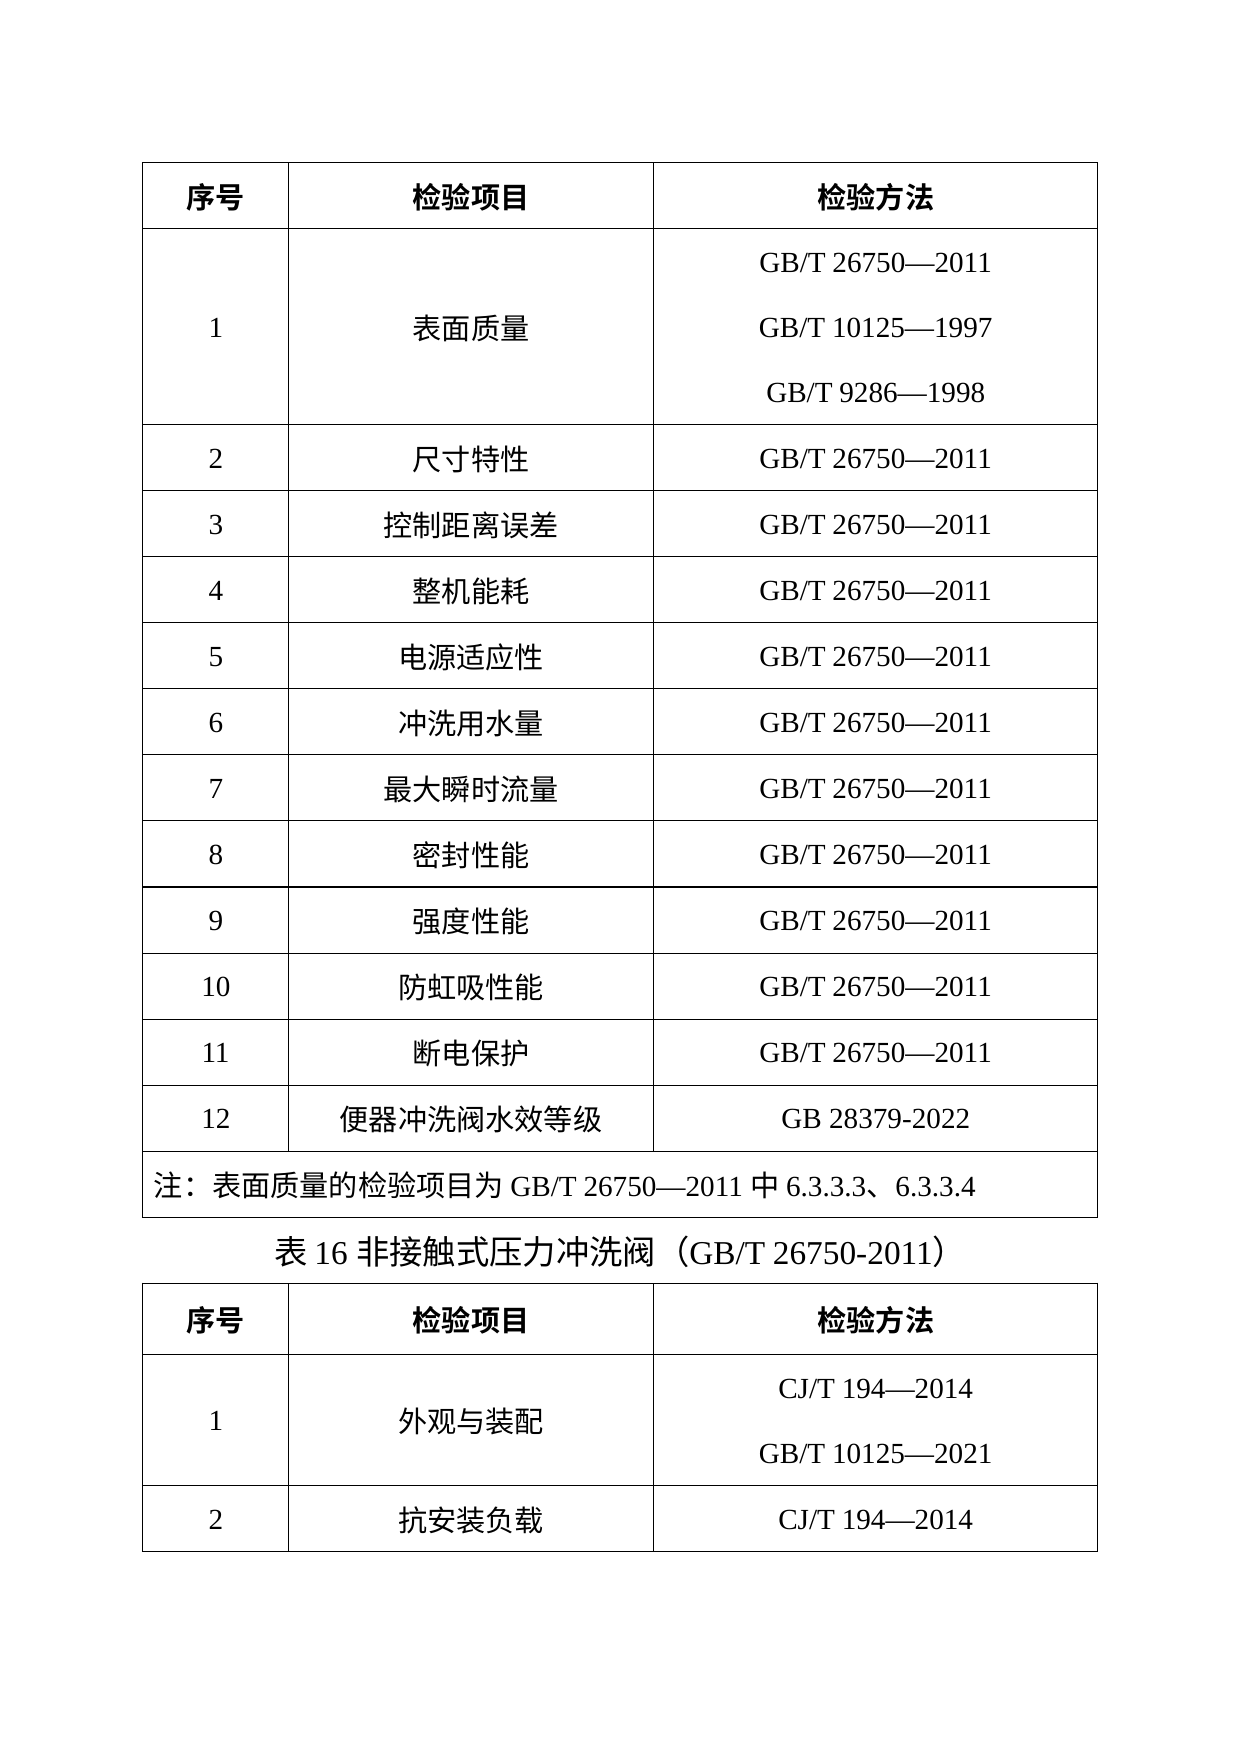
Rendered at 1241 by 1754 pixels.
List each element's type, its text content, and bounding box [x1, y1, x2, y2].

table_cell GB/T 26750—2011 [654, 821, 1097, 886]
table_header 检验方法 [654, 1284, 1097, 1354]
table_cell 2 [143, 1486, 288, 1551]
table_cell 9 [143, 888, 288, 952]
table_cell 冲洗用水量 [289, 689, 653, 754]
table_header 序号 [143, 1284, 288, 1354]
table_cell GB/T 26750—2011 GB/T 10125—1997 GB/T 9286—1998 [654, 229, 1097, 424]
table_cell 5 [143, 623, 288, 688]
table_cell 尺寸特性 [289, 425, 653, 490]
table_cell 抗安装负载 [289, 1486, 653, 1551]
table_cell 3 [143, 491, 288, 556]
table_cell 8 [143, 821, 288, 886]
table_cell GB/T 26750—2011 [654, 557, 1097, 622]
table_cell 便器冲洗阀水效等级 [289, 1086, 653, 1151]
table_cell 密封性能 [289, 821, 653, 886]
table_cell 断电保护 [289, 1020, 653, 1084]
table_cell 11 [143, 1020, 288, 1084]
text 表16 非接触式压力冲洗阀（GB/T 26750-2011） [187, 1218, 1053, 1283]
table_cell 7 [143, 755, 288, 820]
table_cell 控制距离误差 [289, 491, 653, 556]
table_cell GB/T 26750—2011 [654, 491, 1097, 556]
table_cell 防虹吸性能 [289, 954, 653, 1018]
table_cell 电源适应性 [289, 623, 653, 688]
table_cell GB/T 26750—2011 [654, 755, 1097, 820]
table_cell 整机能耗 [289, 557, 653, 622]
table_cell 12 [143, 1086, 288, 1151]
table_header 检验项目 [289, 163, 653, 228]
table_cell 2 [143, 425, 288, 490]
table_cell 1 [143, 229, 288, 424]
table_cell 10 [143, 954, 288, 1018]
table_cell GB/T 26750—2011 [654, 623, 1097, 688]
table_cell GB 28379-2022 [654, 1086, 1097, 1151]
table_cell 最大瞬时流量 [289, 755, 653, 820]
table_cell 4 [143, 557, 288, 622]
table_cell 表面质量 [289, 229, 653, 424]
table_cell CJ/T 194—2014 [654, 1486, 1097, 1551]
table_cell 6 [143, 689, 288, 754]
table_header 序号 [143, 163, 288, 228]
table_cell CJ/T 194—2014 GB/T 10125—2021 [654, 1355, 1097, 1485]
table_cell GB/T 26750—2011 [654, 1020, 1097, 1084]
table_header 检验项目 [289, 1284, 653, 1354]
table_cell GB/T 26750—2011 [654, 425, 1097, 490]
table_cell GB/T 26750—2011 [654, 689, 1097, 754]
table_cell 强度性能 [289, 888, 653, 952]
table_cell GB/T 26750—2011 [654, 888, 1097, 952]
table_cell 外观与装配 [289, 1355, 653, 1485]
table_cell 1 [143, 1355, 288, 1485]
table_cell GB/T 26750—2011 [654, 954, 1097, 1018]
table_header 检验方法 [654, 163, 1097, 228]
table_cell 注：表面质量的检验项目为 GB/T 26750—2011 中 6.3.3.3、6.3.3.4 [143, 1152, 1097, 1217]
